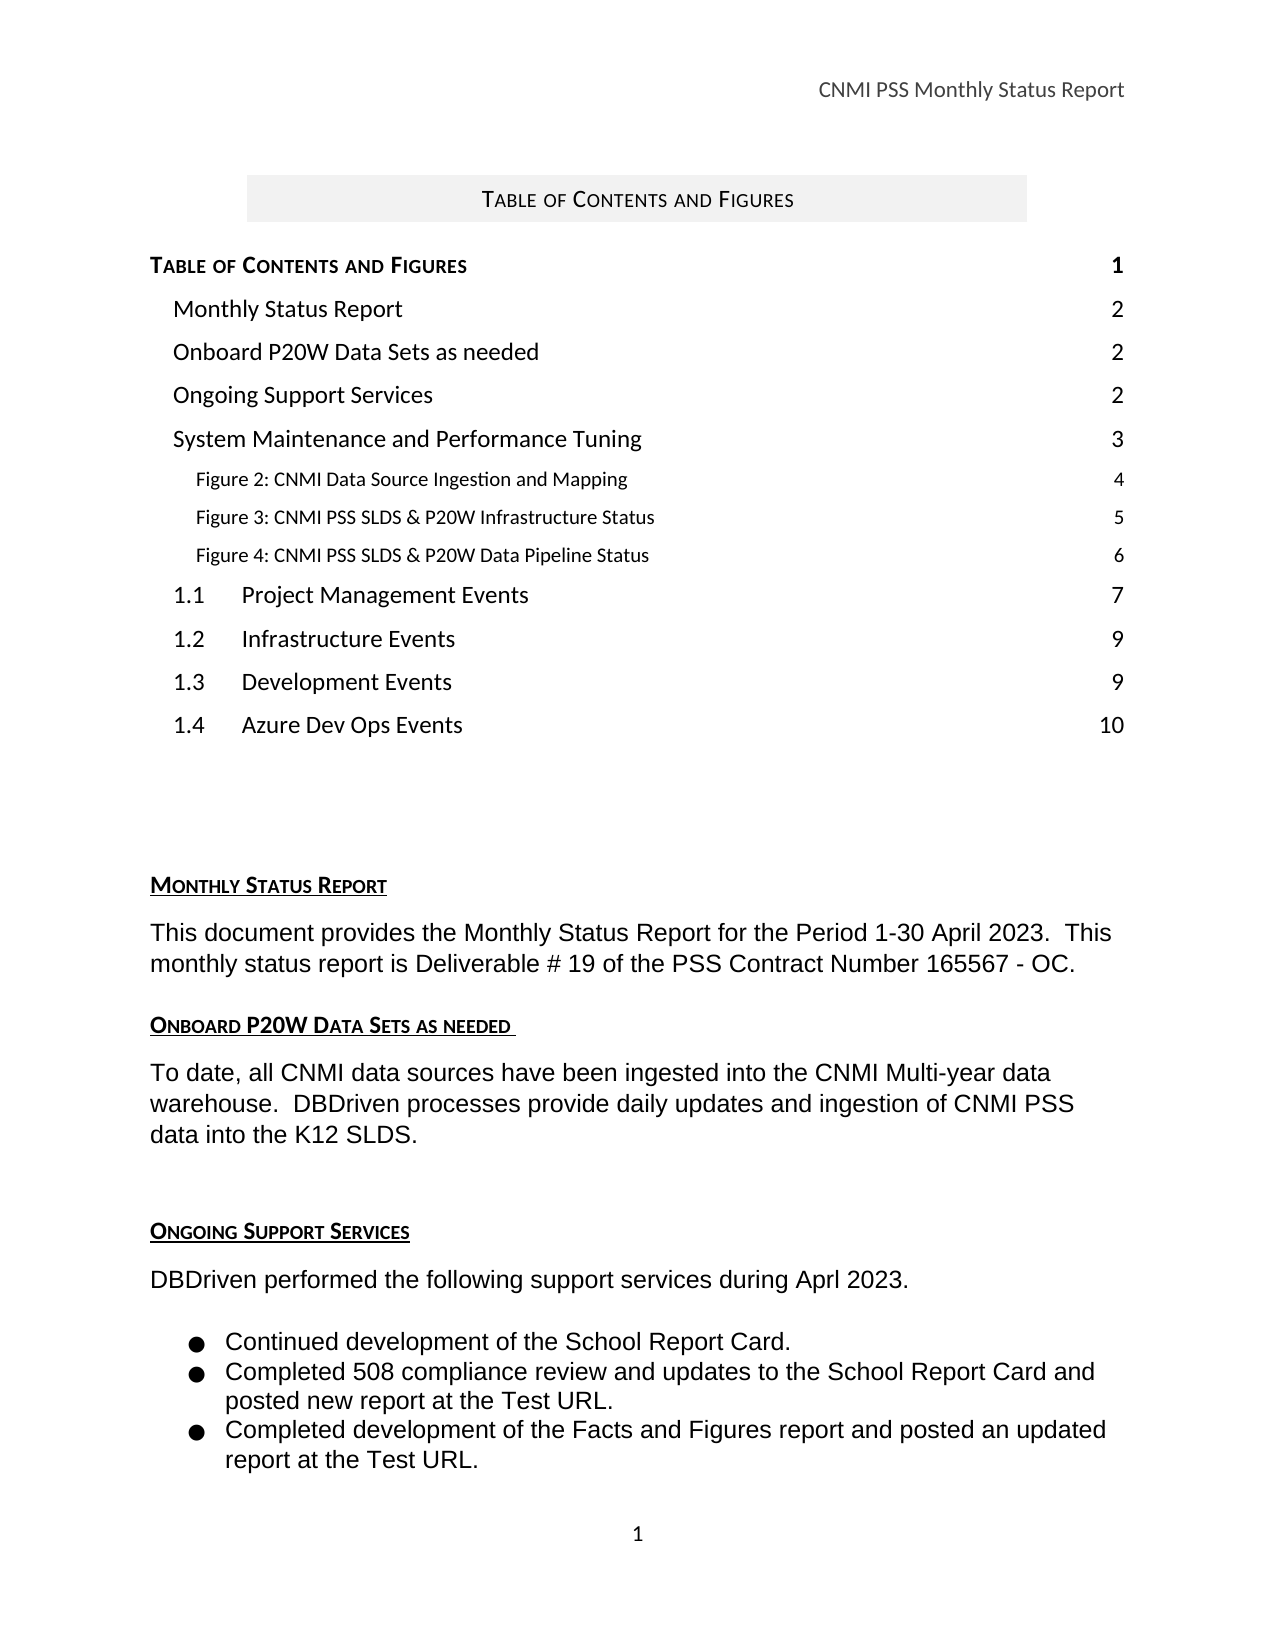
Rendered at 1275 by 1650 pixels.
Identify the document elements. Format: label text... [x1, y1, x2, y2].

text DBDriven performed the following support services during Aprl 2023. [150, 1265, 1125, 1294]
list Completed development of the Facts and Figures report and posted an updated report at the Test URL. [187, 1415, 1125, 1473]
list Completed 508 compliance review and updates to the School Report Card and posted new report at the Test URL. [187, 1357, 1125, 1415]
subtitle Ongoing Support Services [150, 1216, 1125, 1246]
list Continued development of the School Report Card. [187, 1327, 1125, 1357]
text To date, all CNMI data sources have been ingested into the CNMI Multi-year data warehouse. DBDriven processes provide daily updates and ingestion of CNMI PSS data into the K12 SLDS. [150, 1058, 1125, 1149]
subtitle Monthly Status Report [150, 869, 1125, 899]
text This document provides the Monthly Status Report for the Period 1-30 April 2023. This monthly status report is Deliverable # 19 of the PSS Contract Number 165567 - OC. [150, 918, 1125, 978]
subtitle Onboard P20W Data Sets as needed [150, 1009, 1125, 1039]
